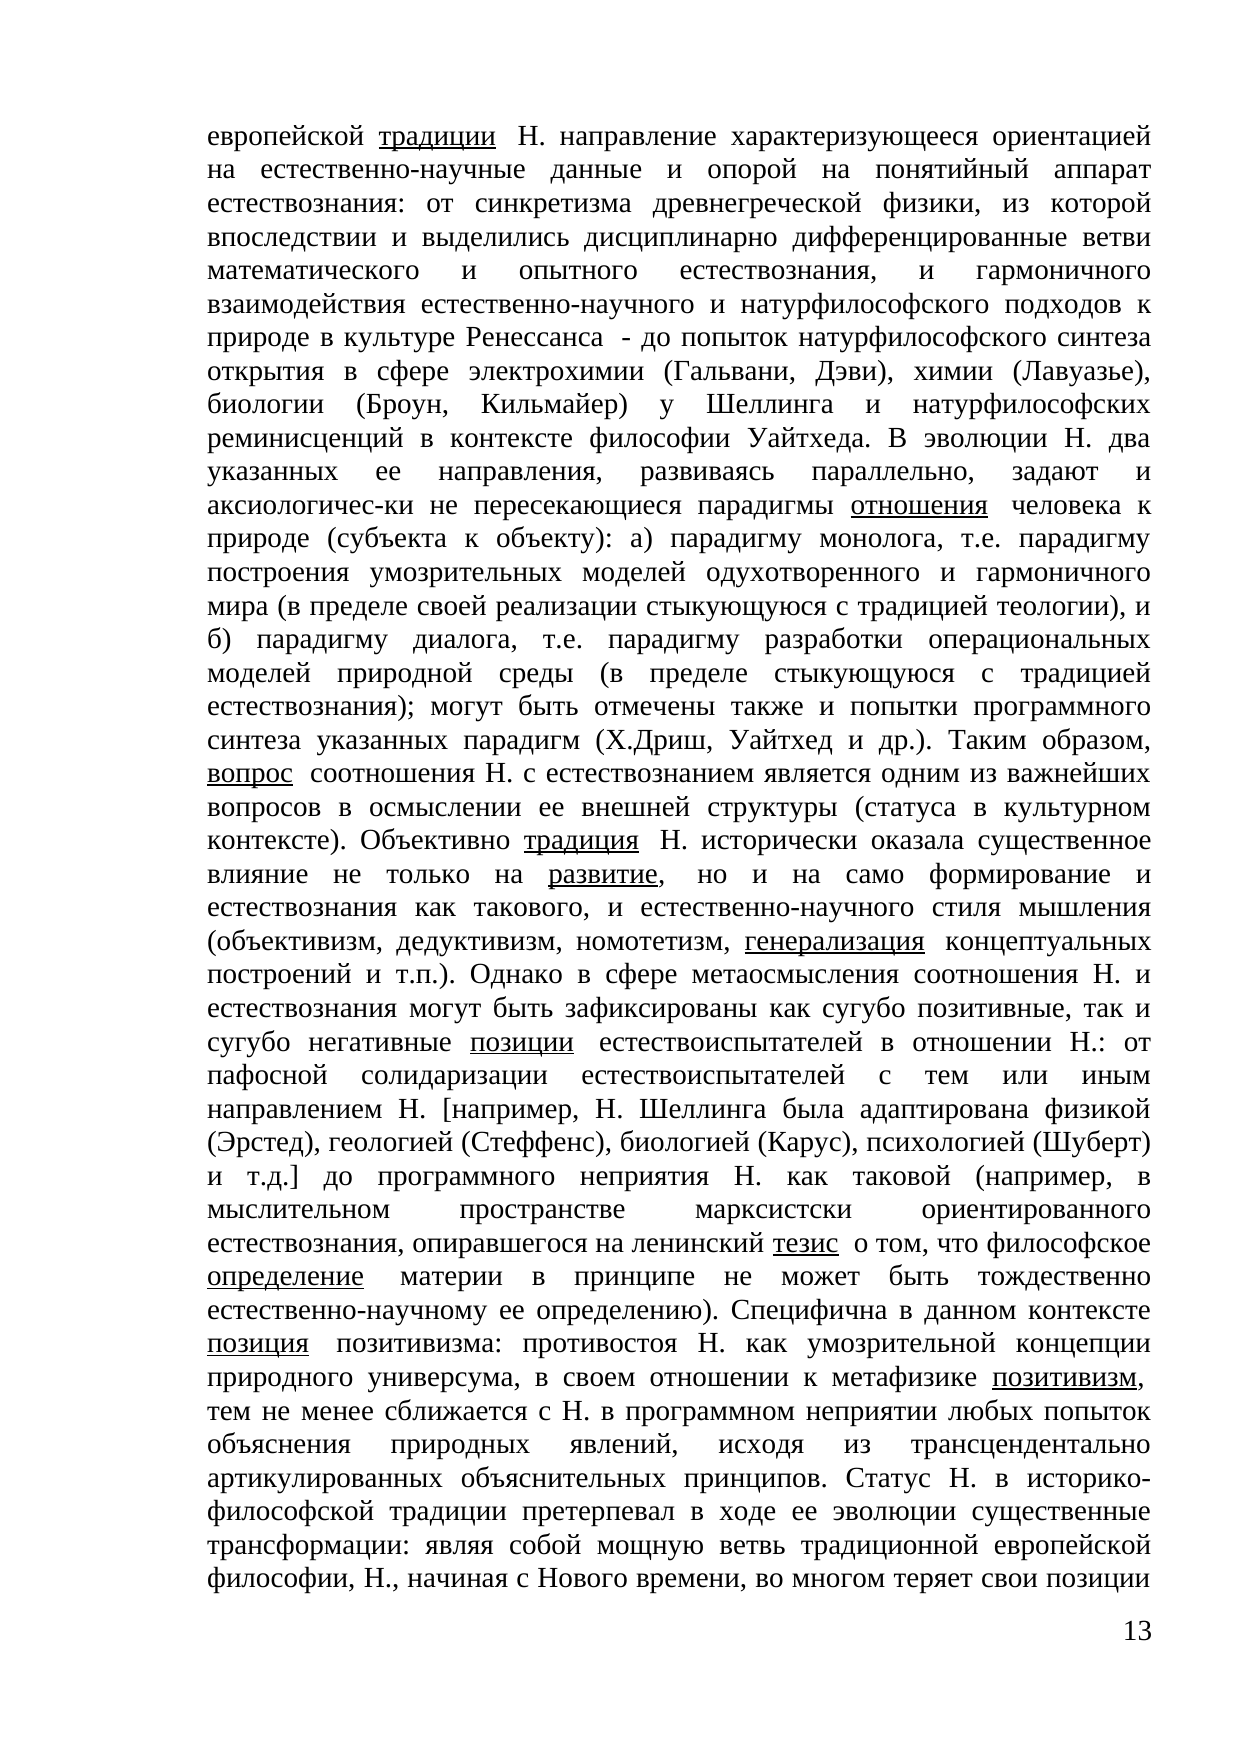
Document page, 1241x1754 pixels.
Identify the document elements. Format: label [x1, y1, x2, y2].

text [207, 118, 1152, 1594]
